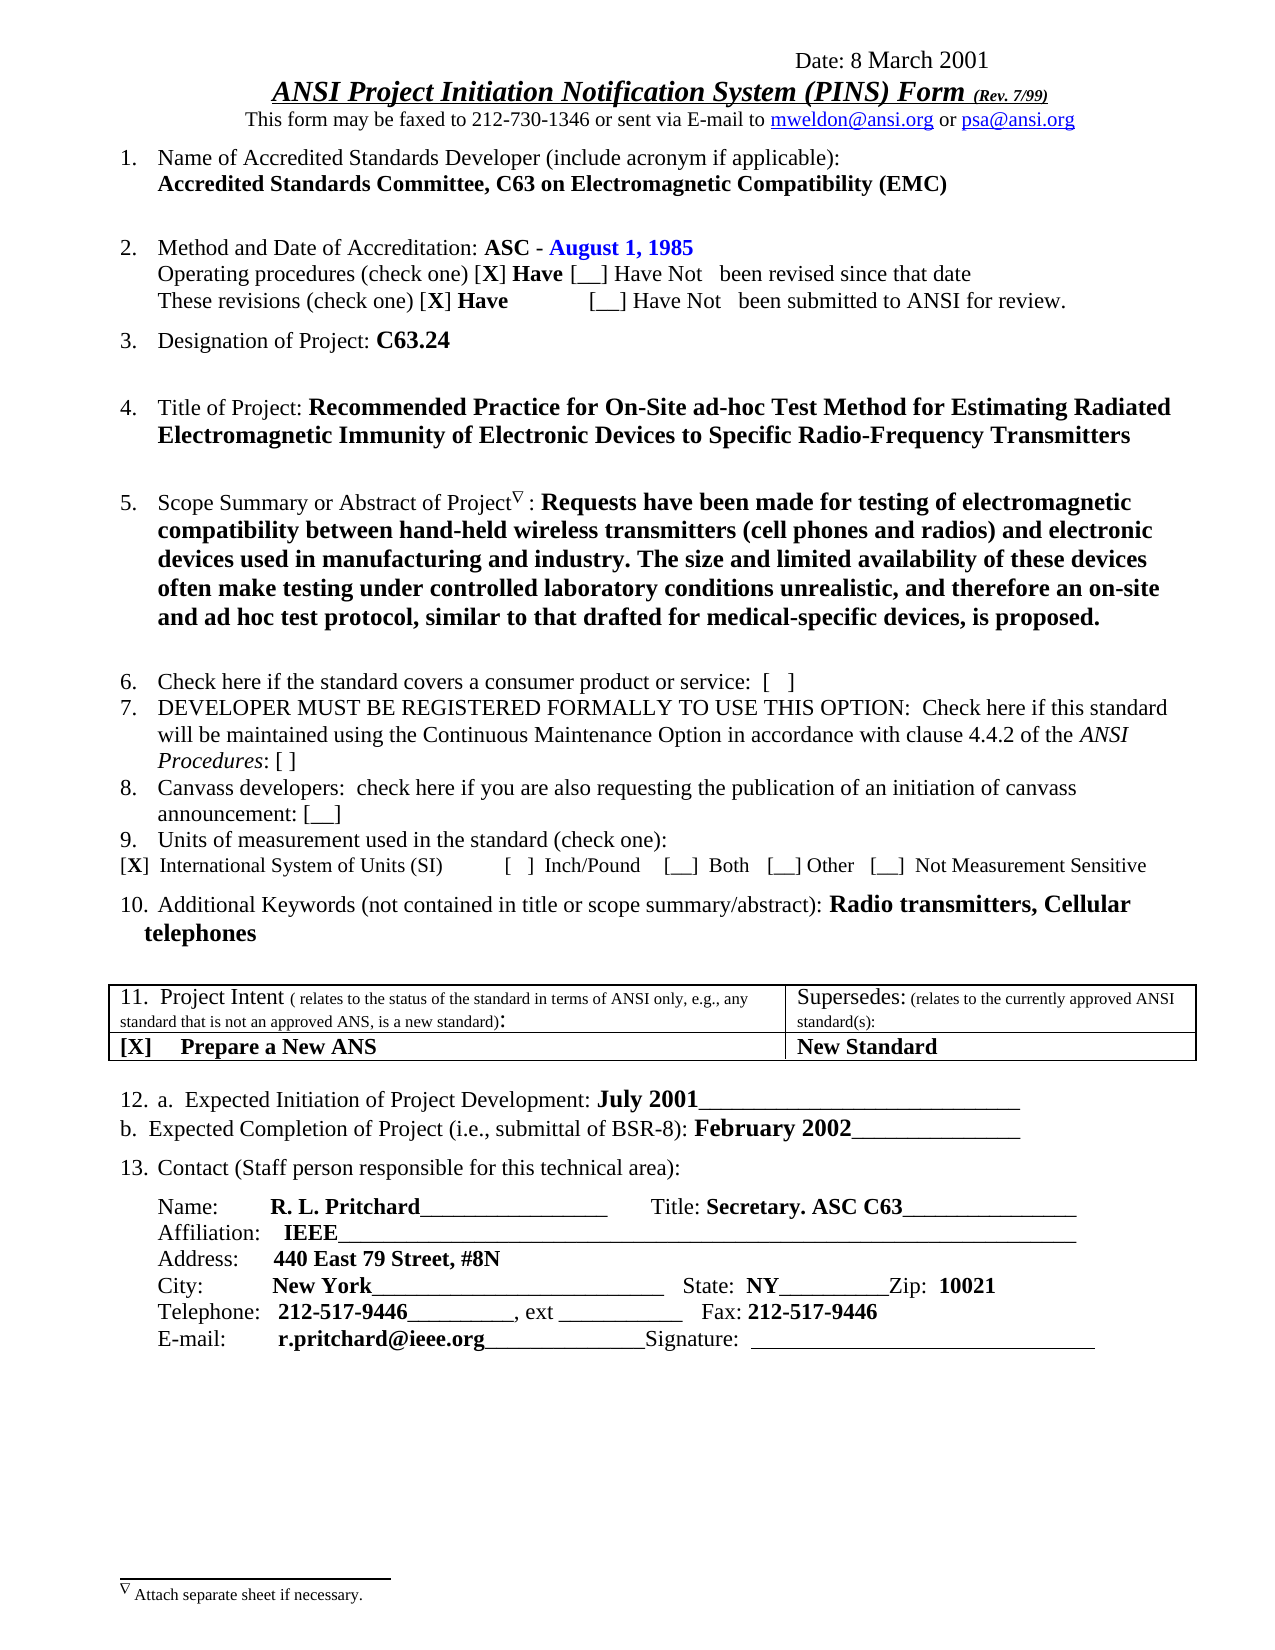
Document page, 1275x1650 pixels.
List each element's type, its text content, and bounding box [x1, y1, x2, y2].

text Operating procedures (check one) [X] Have [__] Have Not been revised since that date [120, 260, 1200, 287]
list Method and Date of Accreditation: ASC - August 1, 1985 [120, 234, 1200, 260]
text This form may be faxed to 212-730-1346 or sent via E-mail to mweldon@ansi.org or psa@ansi.org [120, 107, 1200, 131]
list Name of Accredited Standards Developer (include acronym if applicable): Accredited Standards Committee, C63 on Electromagnetic Compatibility (EMC) [120, 144, 1200, 197]
table_header 11. Project Intent ( relates to the status of the standard in terms of ANSI only, e.g., any standard that is not an approved ANS, is a new standard): [110, 986, 785, 1032]
list b. Expected Completion of Project (i.e., submittal of BSR-8): February 2002 [120, 1113, 1200, 1141]
text ANSI Project Initiation Notification System (PINS) Form (Rev. 7/99) [120, 74, 1200, 107]
text Telephone: 212-517-9446 , ext Fax: 212-517-9446 [120, 1298, 1200, 1324]
text Address: 440 East 79 Street, #8N [120, 1246, 1200, 1272]
list These revisions (check one) [X] Have [__] Have Not been submitted to ANSI for review. [120, 287, 1200, 313]
text Name: R. L. Pritchard Title: Secretary. ASC C63 [120, 1193, 1200, 1219]
list Contact (Staff person responsible for this technical area): [120, 1154, 1200, 1180]
list Canvass developers: check here if you are also requesting the publication of an initiation of canvass announcement: [__] [120, 773, 1200, 826]
text Date: 8 March 2001 [120, 45, 1200, 74]
list a. Expected Initiation of Project Development: July 2001 [120, 1084, 1200, 1113]
table_cell New Standard [786, 1033, 1195, 1059]
list DEVELOPER MUST BE REGISTERED FORMALLY TO USE THIS OPTION: Check here if this standard will be maintained using the Continuous Maintenance Option in accordance with clause 4.4.2 of the ANSI Procedures: [ ] [120, 694, 1200, 773]
text E-mail: r.pritchard@ieee.org Signature: [120, 1324, 1200, 1351]
text City: New York State: NY Zip: 10021 [120, 1272, 1200, 1298]
list Units of measurement used in the standard (check one): [120, 826, 1200, 853]
table_header Supersedes: (relates to the currently approved ANSI standard(s): [786, 986, 1195, 1032]
list Check here if the standard covers a consumer product or service: [ ] [120, 668, 1200, 694]
list Scope Summary or Abstract of Project : Requests have been made for testing of electromagnetic compatibility between hand-held wireless transmitters (cell phones and radios) and electronic devices used in manufacturing and industry. The size and limited availability of these devices often make testing under controlled laboratory conditions unrealistic, and therefore an on-site and ad hoc test protocol, similar to that drafted for medical-specific devices, is proposed. [120, 487, 1200, 631]
list [X] International System of Units (SI) [ ] Inch/Pound [__] Both [__] Other [__] Not Measurement Sensitive [120, 853, 1256, 877]
table_cell [X] Prepare a New ANS [110, 1033, 785, 1059]
list Title of Project: Recommended Practice for On-Site ad-hoc Test Method for Estimating Radiated Electromagnetic Immunity of Electronic Devices to Specific Radio-Frequency Transmitters [120, 392, 1200, 449]
list Designation of Project: C63.24 [120, 326, 1200, 354]
list Additional Keywords (not contained in title or scope summary/abstract): Radio transmitters, Cellular telephones [120, 889, 1200, 947]
text Affiliation: IEEE [120, 1219, 1200, 1246]
